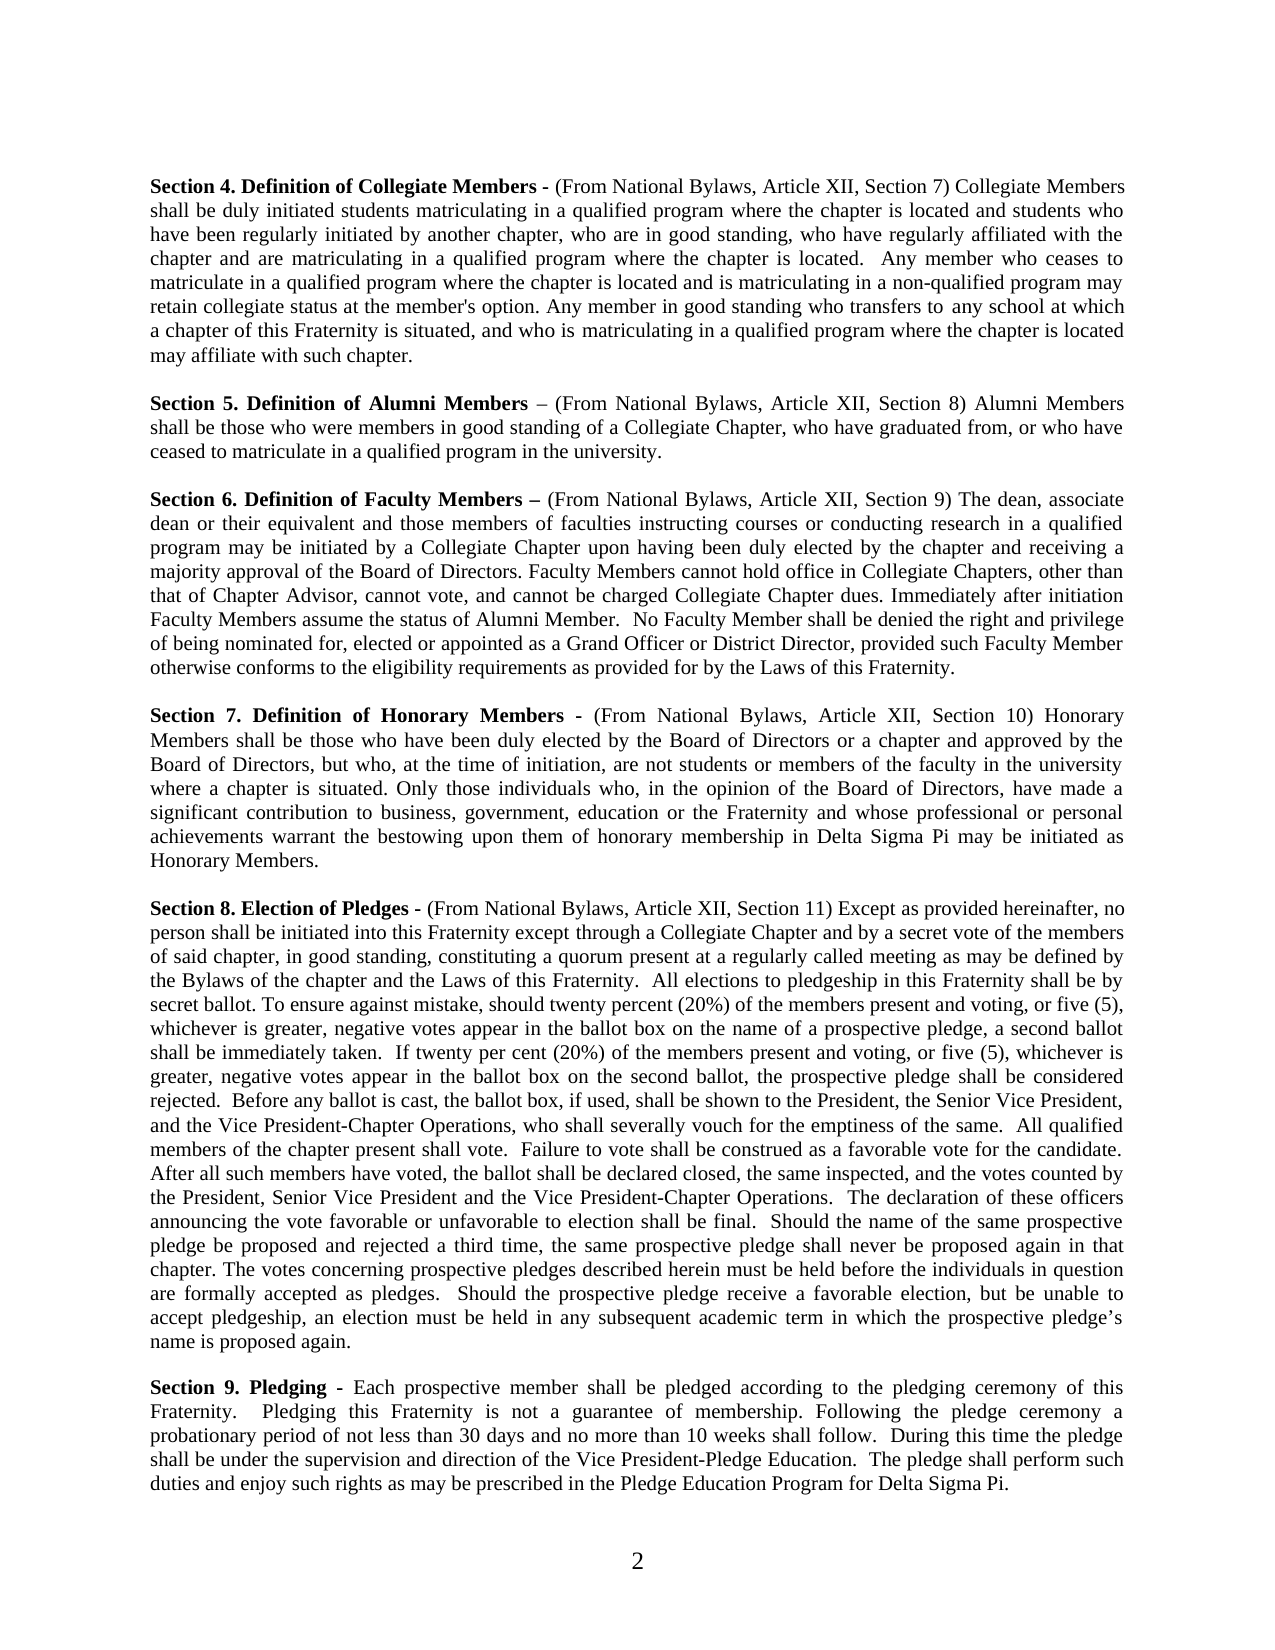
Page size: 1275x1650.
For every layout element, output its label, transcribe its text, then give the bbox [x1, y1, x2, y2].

text Section 7. Definition of Honorary Members - (From National Bylaws, Article XII, Section 10) Honorary Members shall be those who have been duly elected by the Board of Directors or a chapter and approved by the Board of Directors, but who, at the time of initiation, are not students or members of the faculty in the university where a chapter is situated. Only those individuals who, in the opinion of the Board of Directors, have made a significant contribution to business, government, education or the Fraternity and whose professional or personal achievements warrant the bestowing upon them of honorary membership in Delta Sigma Pi may be initiated as Honorary Members. [150, 703, 1125, 872]
text Section 6. Definition of Faculty Members – (From National Bylaws, Article XII, Section 9) The dean, associate dean or their equivalent and those members of faculties instructing courses or conducting research in a qualified program may be initiated by a Collegiate Chapter upon having been duly elected by the chapter and receiving a majority approval of the Board of Directors. Faculty Members cannot hold office in Collegiate Chapters, other than that of Chapter Advisor, cannot vote, and cannot be charged Collegiate Chapter dues. Immediately after initiation Faculty Members assume the status of Alumni Member. No Faculty Member shall be denied the right and privilege of being nominated for, elected or appointed as a Grand Officer or District Director, provided such Faculty Member otherwise conforms to the eligibility requirements as provided for by the Laws of this Fraternity. [150, 487, 1125, 679]
text Section 9. Pledging - Each prospective member shall be pledged according to the pledging ceremony of this Fraternity. Pledging this Fraternity is not a guarantee of membership. Following the pledge ceremony a probationary period of not less than 30 days and no more than 10 weeks shall follow. During this time the pledge shall be under the supervision and direction of the Vice President-Pledge Education. The pledge shall perform such duties and enjoy such rights as may be prescribed in the Pledge Education Program for Delta Sigma Pi. [150, 1375, 1125, 1495]
text Section 4. Definition of Collegiate Members - (From National Bylaws, Article XII, Section 7) Collegiate Members shall be duly initiated students matriculating in a qualified program where the chapter is located and students who have been regularly initiated by another chapter, who are in good standing, who have regularly affiliated with the chapter and are matriculating in a qualified program where the chapter is located. Any member who ceases to matriculate in a qualified program where the chapter is located and is matriculating in a non-qualified program may retain collegiate status at the member's option. Any member in good standing who transfers to any school at which a chapter of this Fraternity is situated, and who is matriculating in a qualified program where the chapter is located may affiliate with such chapter. [150, 174, 1125, 367]
text Section 5. Definition of Alumni Members – (From National Bylaws, Article XII, Section 8) Alumni Members shall be those who were members in good standing of a Collegiate Chapter, who have graduated from, or who have ceased to matriculate in a qualified program in the university. [150, 391, 1125, 463]
text Section 8. Election of Pledges - (From National Bylaws, Article XII, Section 11) Except as provided hereinafter, no person shall be initiated into this Fraternity except through a Collegiate Chapter and by a secret vote of the members of said chapter, in good standing, constituting a quorum present at a regularly called meeting as may be defined by the Bylaws of the chapter and the Laws of this Fraternity. All elections to pledgeship in this Fraternity shall be by secret ballot. To ensure against mistake, should twenty percent (20%) of the members present and voting, or five (5), whichever is greater, negative votes appear in the ballot box on the name of a prospective pledge, a second ballot shall be immediately taken. If twenty per cent (20%) of the members present and voting, or five (5), whichever is greater, negative votes appear in the ballot box on the second ballot, the prospective pledge shall be considered rejected. Before any ballot is cast, the ballot box, if used, shall be shown to the President, the Senior Vice President, and the Vice President-Chapter Operations, who shall severally vouch for the emptiness of the same. All qualified members of the chapter present shall vote. Failure to vote shall be construed as a favorable vote for the candidate. After all such members have voted, the ballot shall be declared closed, the same inspected, and the votes counted by the President, Senior Vice President and the Vice President-Chapter Operations. The declaration of these officers announcing the vote favorable or unfavorable to election shall be final. Should the name of the same prospective pledge be proposed and rejected a third time, the same prospective pledge shall never be proposed again in that chapter. The votes concerning prospective pledges described herein must be held before the individuals in question are formally accepted as pledges. Should the prospective pledge receive a favorable election, but be unable to accept pledgeship, an election must be held in any subsequent academic term in which the prospective pledge’s name is proposed again. [150, 896, 1125, 1353]
